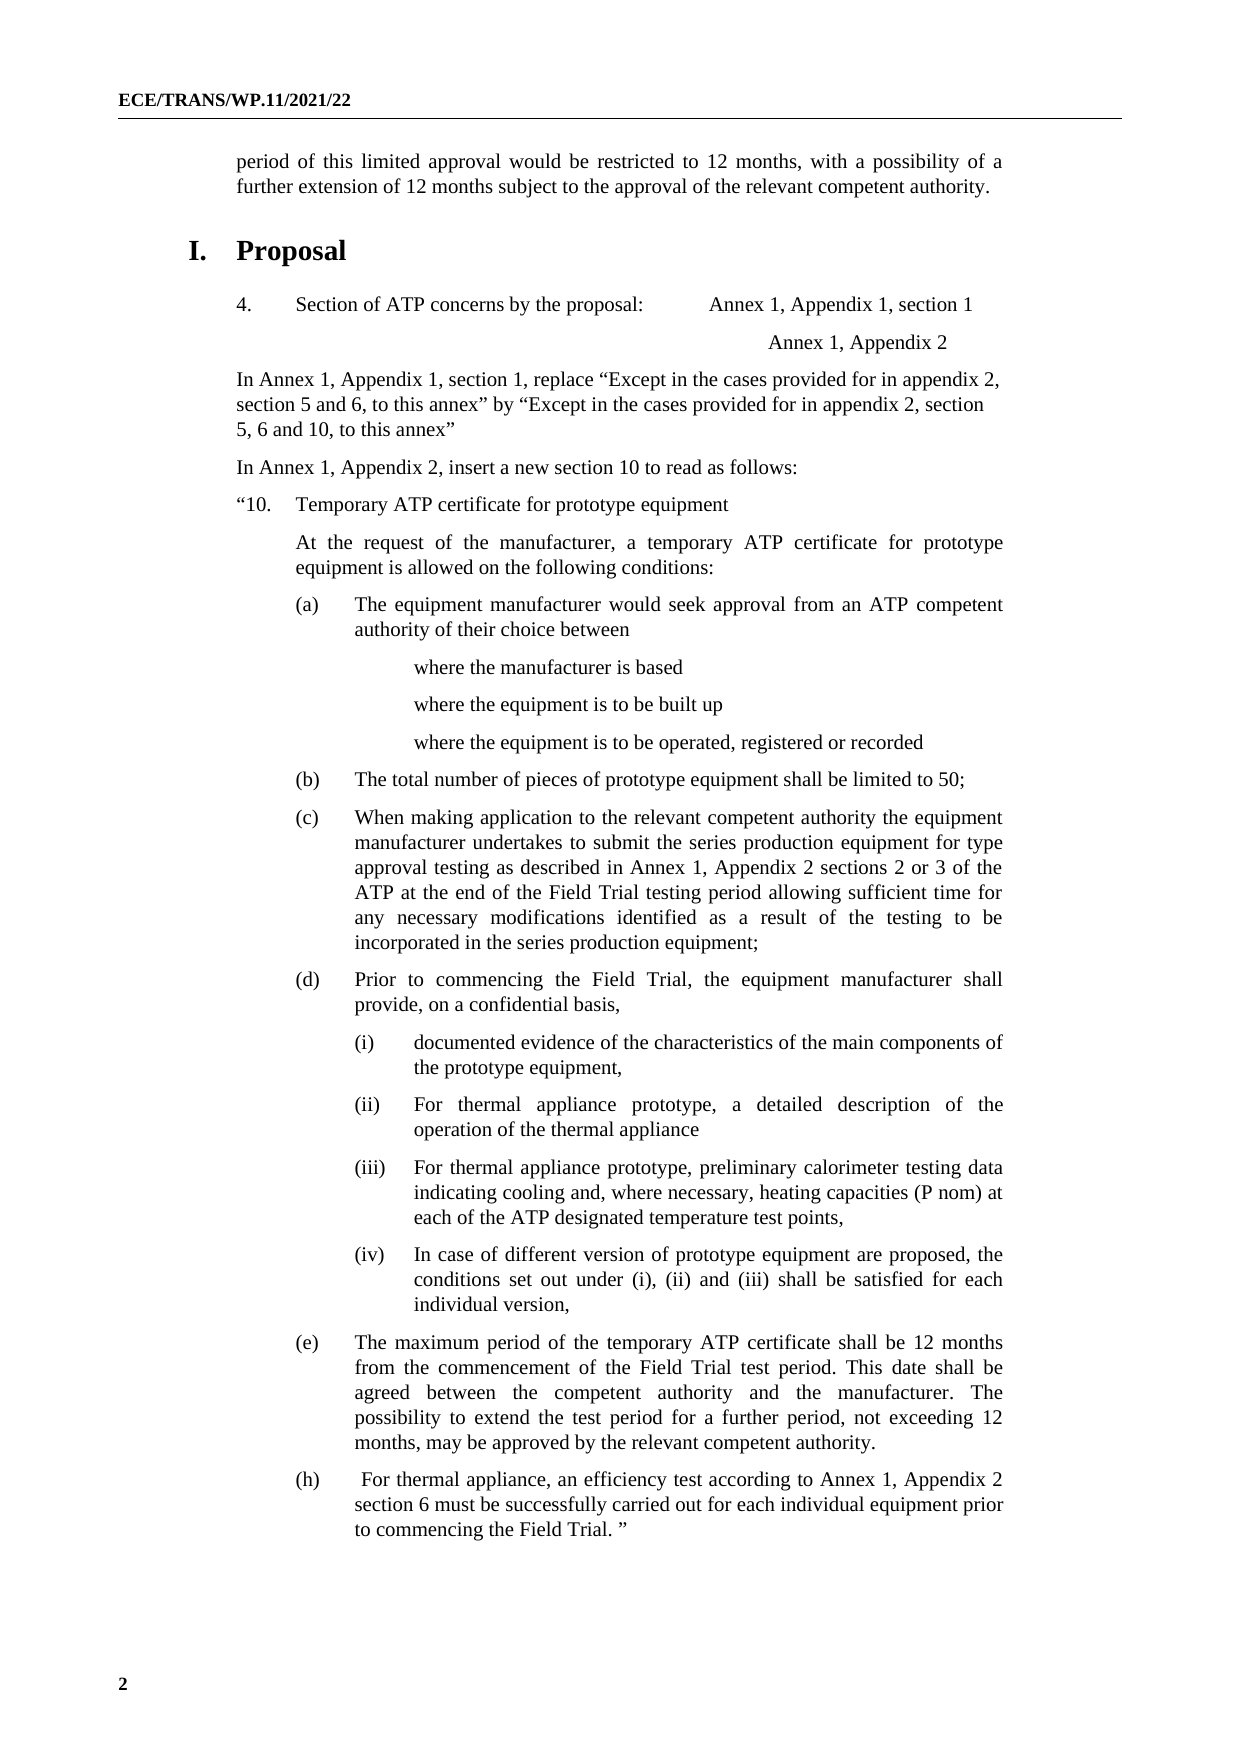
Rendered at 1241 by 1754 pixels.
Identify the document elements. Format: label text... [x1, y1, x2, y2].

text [236, 148, 1004, 198]
text (ii) For thermal appliance prototype, a detailed description of the operation of the thermal appliance [354, 1091, 1004, 1141]
text In Annex 1, Appendix 1, section 1, replace “Except in the cases provided for in appendix 2, section 5 and 6, to this annex” by “Except in the cases provided for in appendix 2, section 5, 6 and 10, to this annex” [236, 366, 1004, 441]
text 4. Section of ATP concerns by the proposal: Annex 1, Appendix 1, section 1 [236, 291, 1004, 316]
text (e) The maximum period of the temporary ATP certificate shall be 12 months from the commencement of the Field Trial test period. This date shall be agreed between the competent authority and the manufacturer. The possibility to extend the test period for a further period, not exceeding 12 months, may be approved by the relevant competent authority. [295, 1329, 1004, 1454]
text where the equipment is to be operated, registered or recorded [354, 729, 1004, 754]
text where the equipment is to be built up [354, 691, 1004, 716]
text (iv) In case of different version of prototype equipment are proposed, the conditions set out under (i), (ii) and (iii) shall be satisfied for each individual version, [354, 1241, 1004, 1316]
text (b) The total number of pieces of prototype equipment shall be limited to 50; [295, 766, 1004, 791]
text (iii) For thermal appliance prototype, preliminary calorimeter testing data indicating cooling and, where necessary, heating capacities (P nom) at each of the ATP designated temperature test points, [354, 1154, 1004, 1229]
text (c) When making application to the relevant competent authority the equipment manufacturer undertakes to submit the series production equipment for type approval testing as described in Annex 1, Appendix 2 sections 2 or 3 of the ATP at the end of the Field Trial testing period allowing sufficient time for any necessary modifications identified as a result of the testing to be incorporated in the series production equipment; [295, 804, 1004, 954]
text where the manufacturer is based [354, 654, 1004, 679]
text (i) documented evidence of the characteristics of the main components of the prototype equipment, [354, 1029, 1004, 1079]
text Annex 1, Appendix 2 [236, 329, 1004, 354]
text (h) For thermal appliance, an efficiency test according to Annex 1, Appendix 2 section 6 must be successfully carried out for each individual equipment prior to commencing the Field Trial. ” [295, 1466, 1004, 1541]
text In Annex 1, Appendix 2, insert a new section 10 to read as follows: [236, 454, 1004, 479]
text (d) Prior to commencing the Field Trial, the equipment manufacturer shall provide, on a confidential basis, [295, 966, 1004, 1016]
text At the request of the manufacturer, a temporary ATP certificate for prototype equipment is allowed on the following conditions: [295, 529, 1004, 579]
text (a) The equipment manufacturer would seek approval from an ATP competent authority of their choice between [295, 591, 1004, 641]
text “10. Temporary ATP certificate for prototype equipment [236, 491, 1004, 516]
text I. Proposal [118, 235, 1004, 266]
